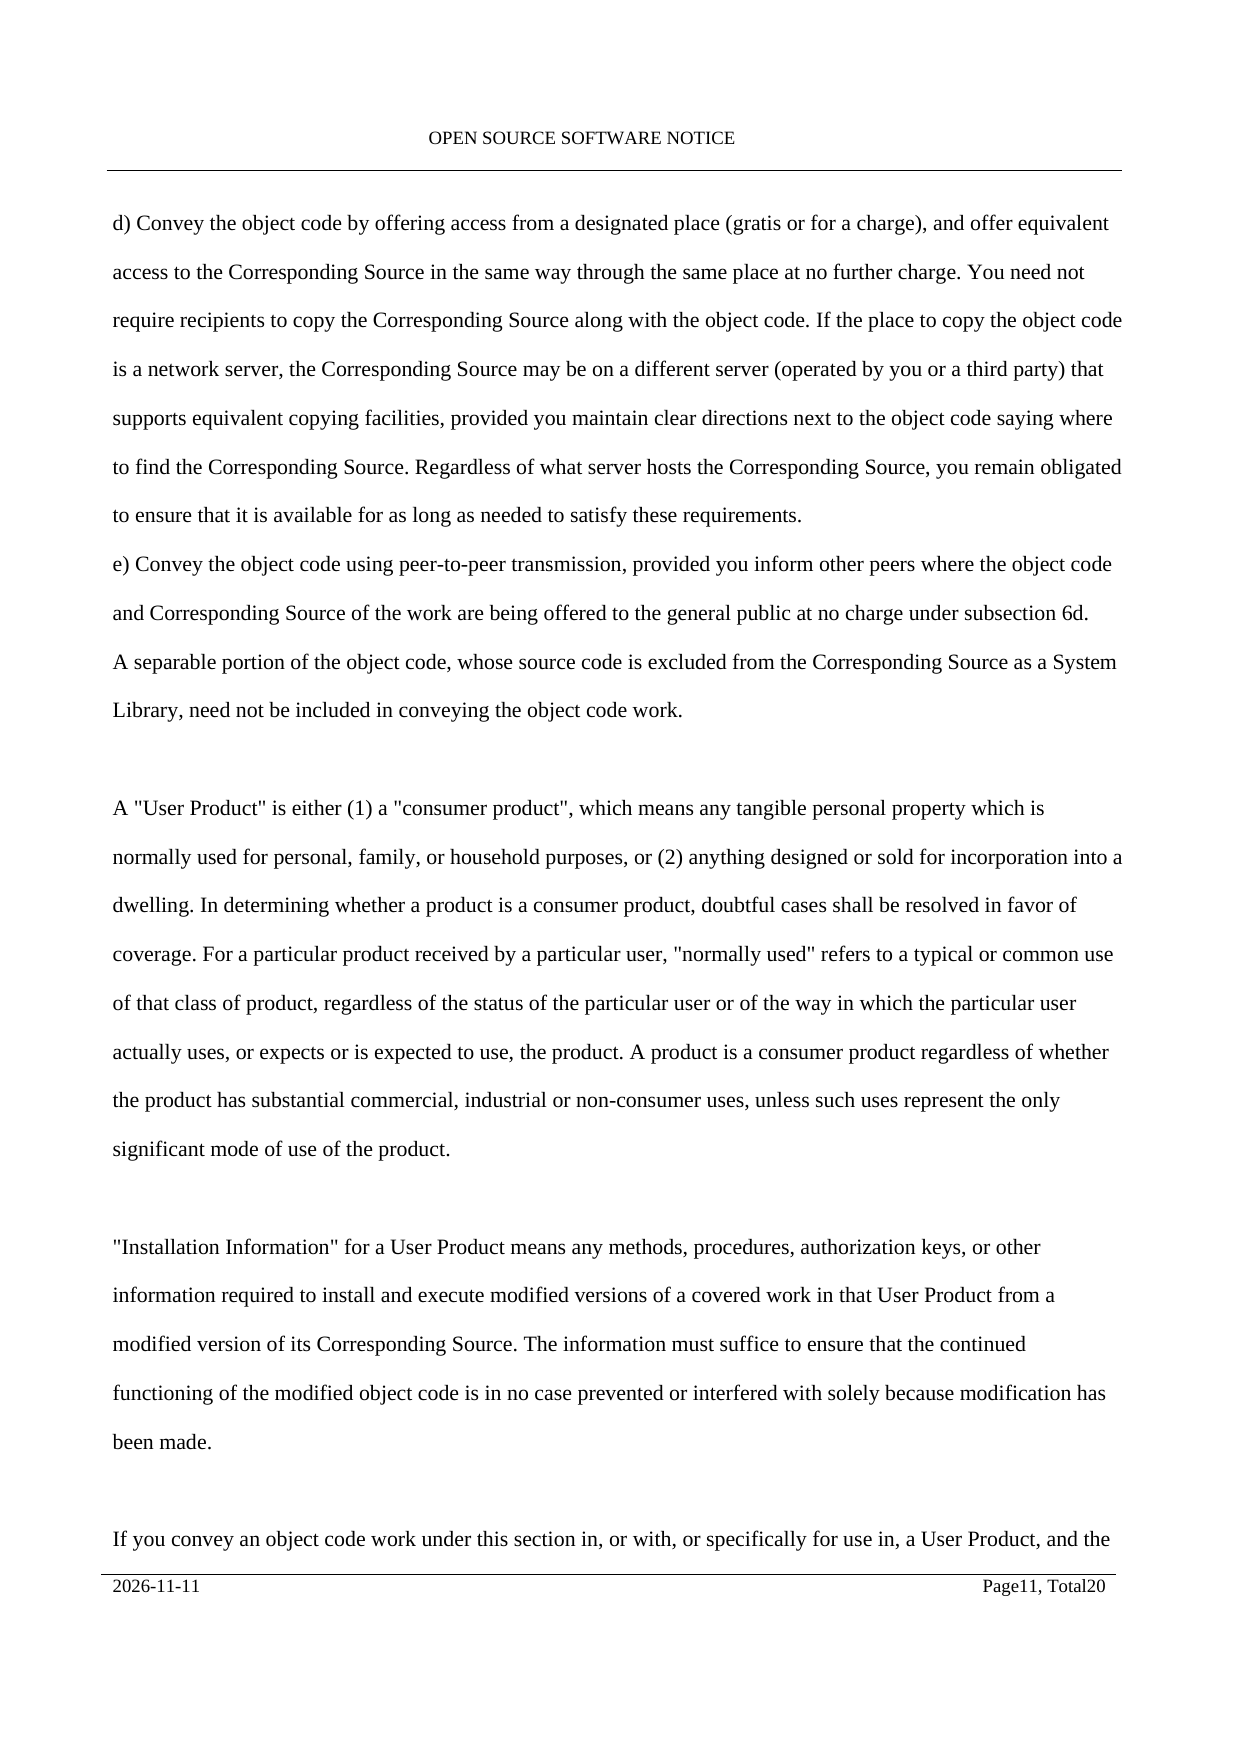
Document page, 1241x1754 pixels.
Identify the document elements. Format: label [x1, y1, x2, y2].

text [112, 206, 1128, 1555]
